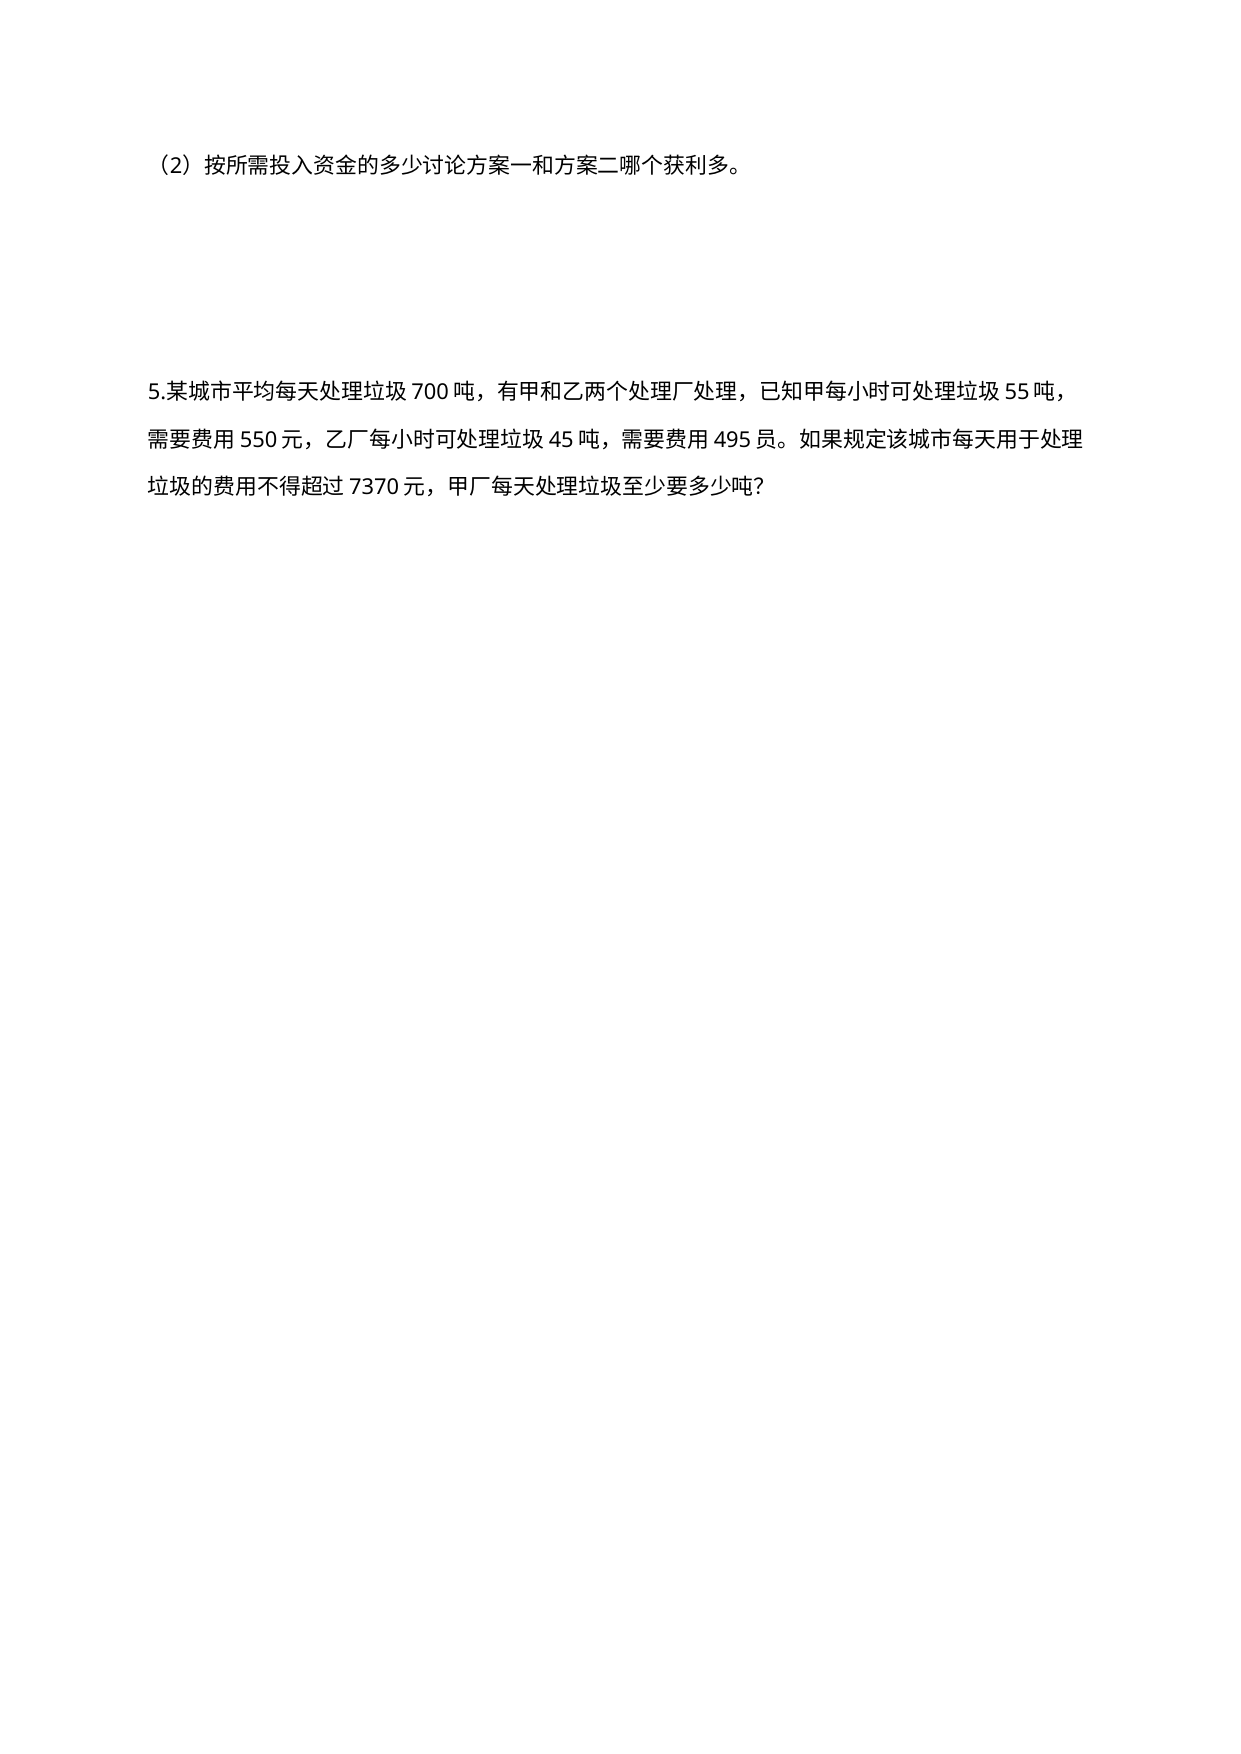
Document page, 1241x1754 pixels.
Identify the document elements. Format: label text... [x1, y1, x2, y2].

text 5.某城市平均每天处理垃圾700吨，有甲和乙两个处理厂处理，已知甲每小时可处理垃圾55吨，需要费用550元，乙厂每小时可处理垃圾45吨，需要费用495员。如果规定该城市每天用于处理垃圾的费用不得超过7370元，甲厂每天处理垃圾至少要多少吨？ [148, 374, 1092, 501]
text （2）按所需投入资金的多少讨论方案一和方案二哪个获利多。 [148, 148, 1092, 179]
